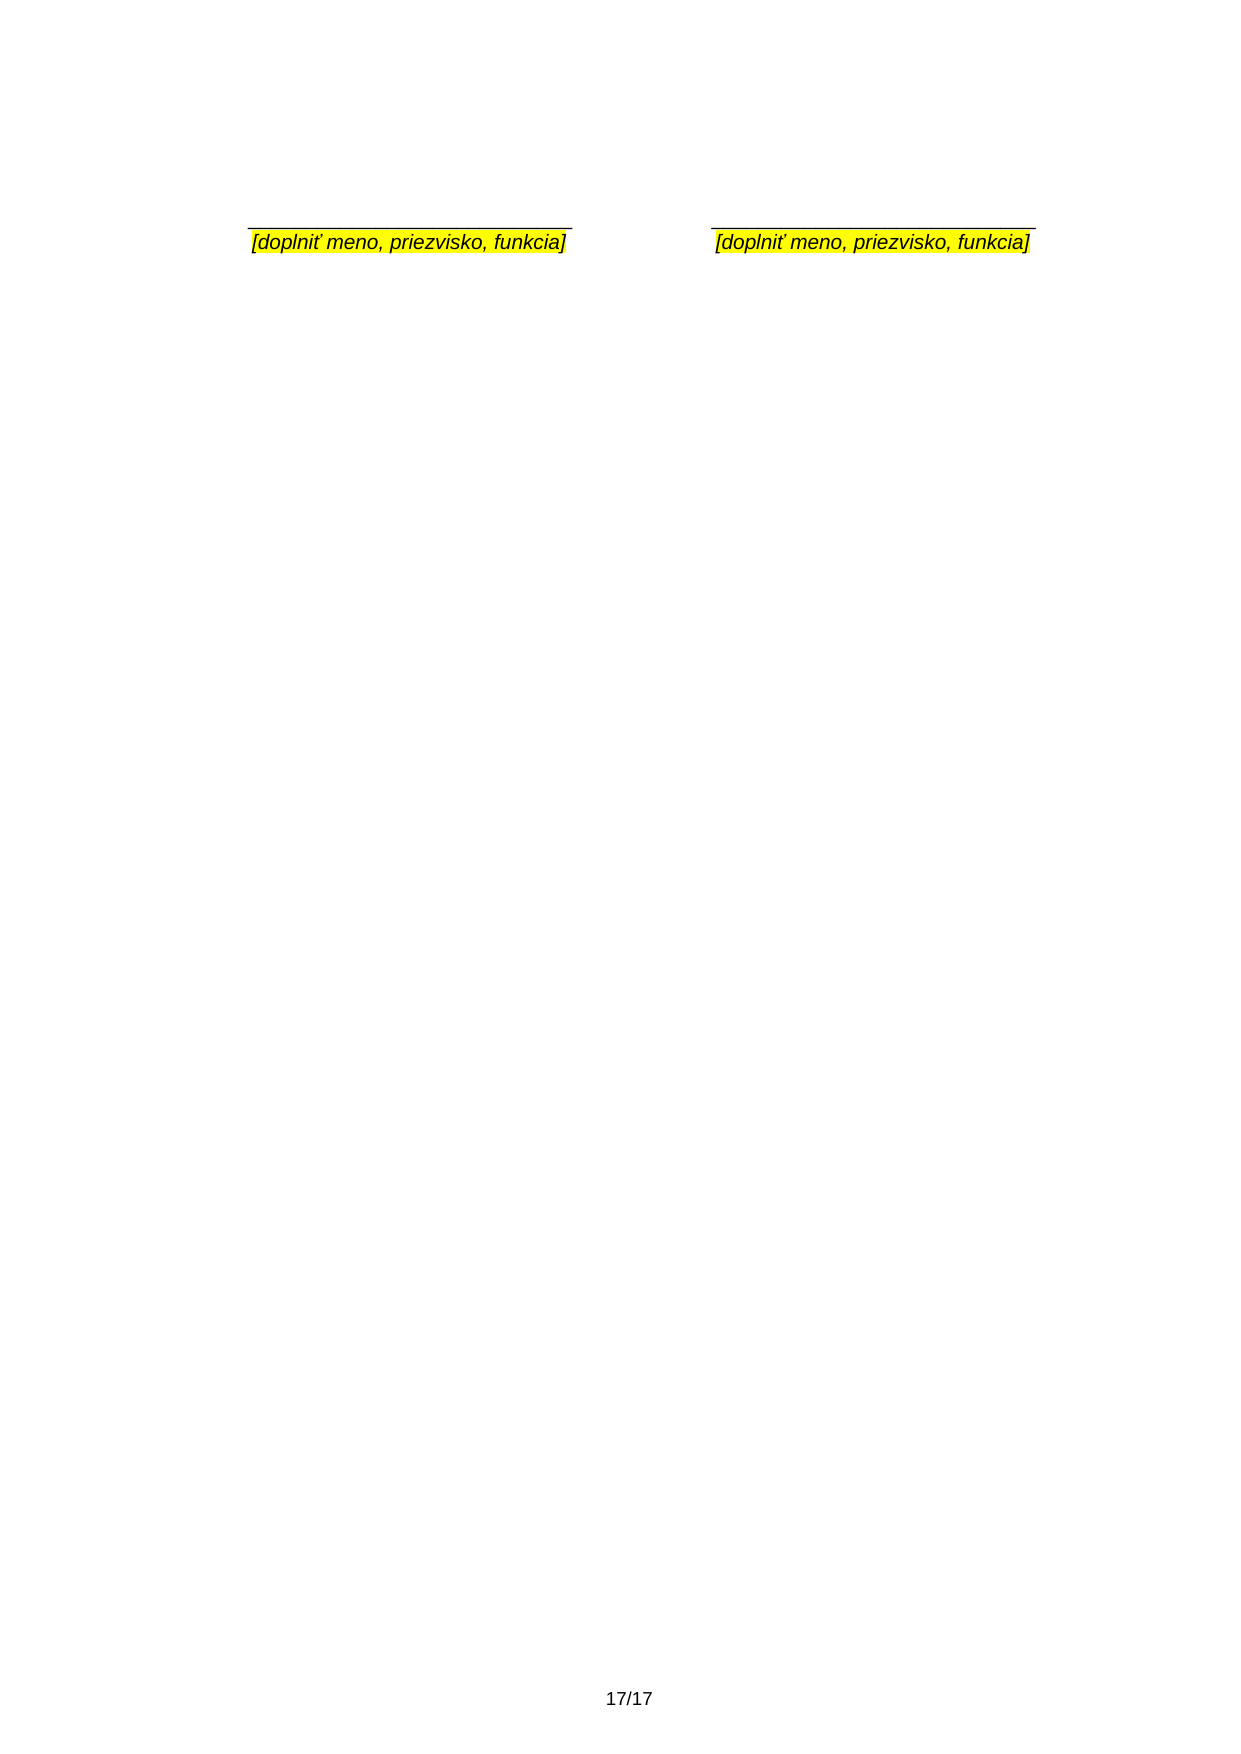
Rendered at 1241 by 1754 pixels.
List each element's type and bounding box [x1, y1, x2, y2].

table_cell [165, 104, 654, 253]
table_cell [655, 104, 1093, 253]
